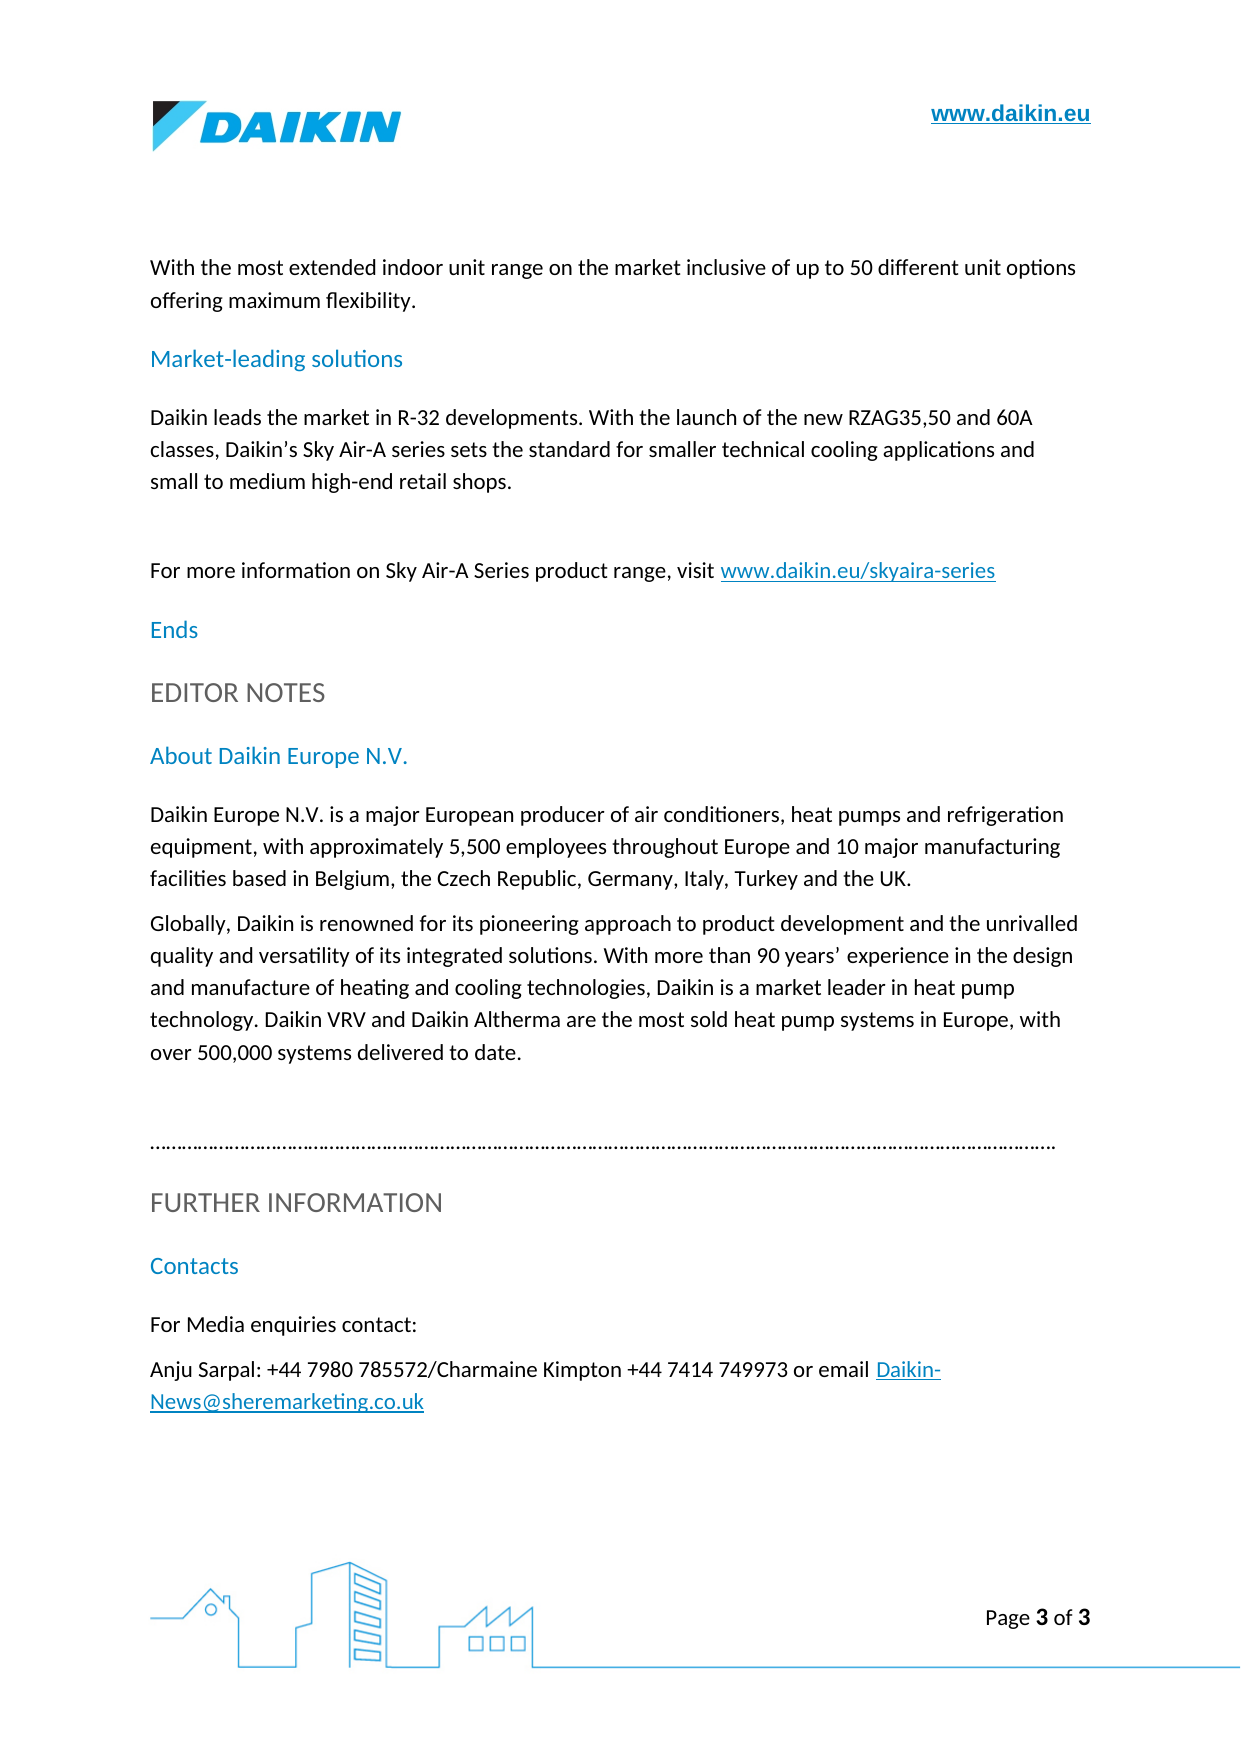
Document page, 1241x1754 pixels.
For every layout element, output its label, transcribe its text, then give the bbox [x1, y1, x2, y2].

subtitle About Daikin Europe N.V. [150, 740, 1090, 770]
text Daikin Europe N.V. is a major European producer of air conditioners, heat pumps and refrigeration equipment, with approximately 5,500 employees throughout Europe and 10 major manufacturing facilities based in Belgium, the Czech Republic, Germany, Italy, Turkey and the UK. [150, 800, 1090, 892]
text With the most extended indoor unit range on the market inclusive of up to 50 different unit options offering maximum flexibility. [150, 253, 1090, 314]
text Anju Sarpal: +44 7980 785572/Charmaine Kimpton +44 7414 749973 or email Daikin-News@sheremarketing.co.uk [150, 1355, 1090, 1415]
text FURTHER INFORMATION [150, 1184, 1090, 1220]
text EDITOR NOTES [150, 674, 1090, 709]
picture [92, 1522, 1241, 1743]
text Globally, Daikin is renowned for its pioneering approach to product development and the unrivalled quality and versatility of its integrated solutions. With more than 90 years’ experience in the design and manufacture of heating and cooling technologies, Daikin is a market leader in heat pump technology. Daikin VRV and Daikin Altherma are the most sold heat pump systems in Europe, with over 500,000 systems delivered to date. [150, 909, 1090, 1066]
picture [152, 100, 403, 154]
subtitle Ends [150, 614, 1090, 644]
text For more information on Sky Air-A Series product range, visit www.daikin.eu/skyaira-series [150, 557, 1090, 585]
text ………………………………………………………………………………………………………………………………………………………. [150, 1127, 1090, 1155]
subtitle Contacts [150, 1250, 1090, 1281]
text For Media enquiries contact: [150, 1310, 1090, 1338]
subtitle Market-leading solutions [150, 343, 1090, 373]
text Daikin leads the market in R-32 developments. With the launch of the new RZAG35,50 and 60A classes, Daikin’s Sky Air-A series sets the standard for smaller technical cooling applications and small to medium high-end retail shops. [150, 403, 1090, 495]
